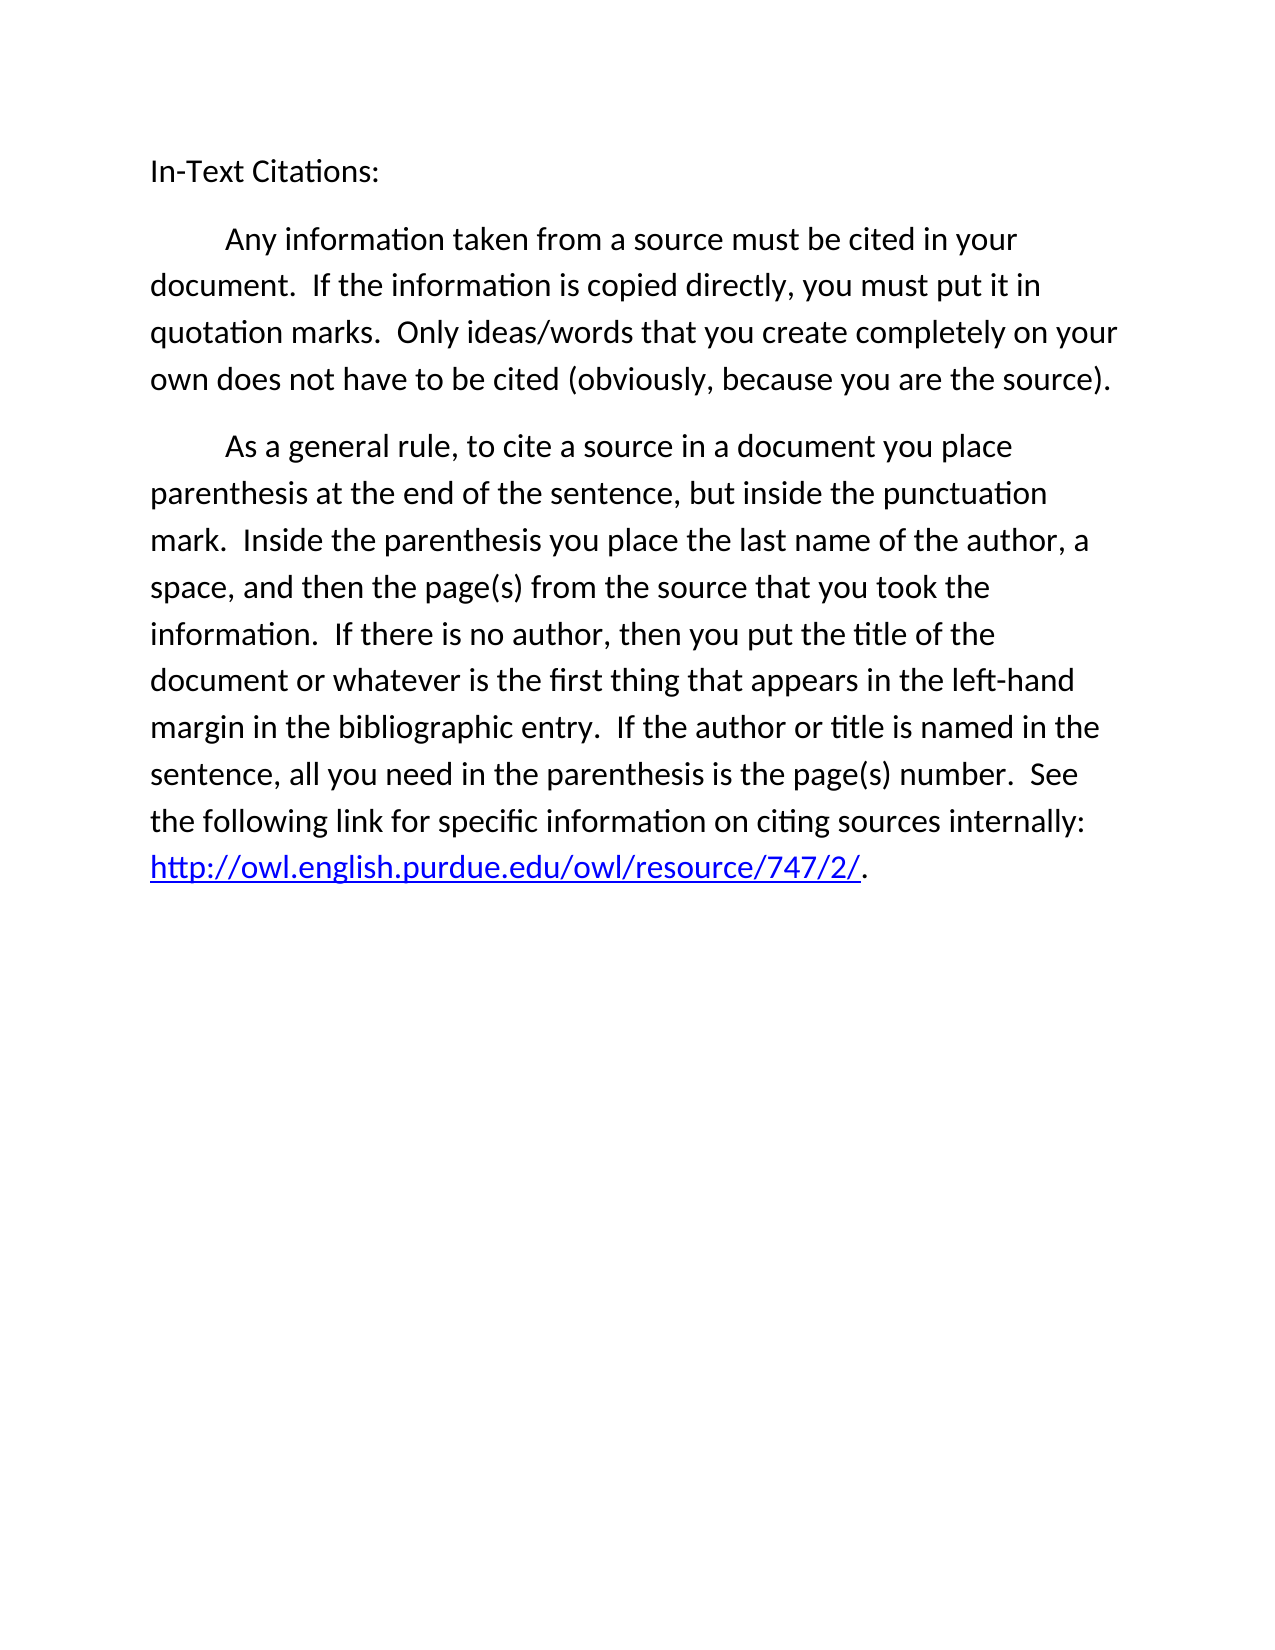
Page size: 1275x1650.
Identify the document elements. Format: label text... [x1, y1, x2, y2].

text Any information taken from a source must be cited in your document. If the information is copied directly, you must put it in quotation marks. Only ideas/words that you create completely on your own does not have to be cited (obviously, because you are the source). [150, 218, 1125, 399]
text As a general rule, to cite a source in a document you place parenthesis at the end of the sentence, but inside the punctuation mark. Inside the parenthesis you place the last name of the author, a space, and then the page(s) from the source that you took the information. If there is no author, then you put the title of the document or whatever is the first thing that appears in the left-hand margin in the bibliographic entry. If the author or title is named in the sentence, all you need in the parenthesis is the page(s) number. See the following link for specific information on citing sources internally: http://owl.english.purdue.edu/owl/resource/747/2/. [150, 426, 1125, 887]
text In-Text Citations: [150, 150, 1125, 191]
